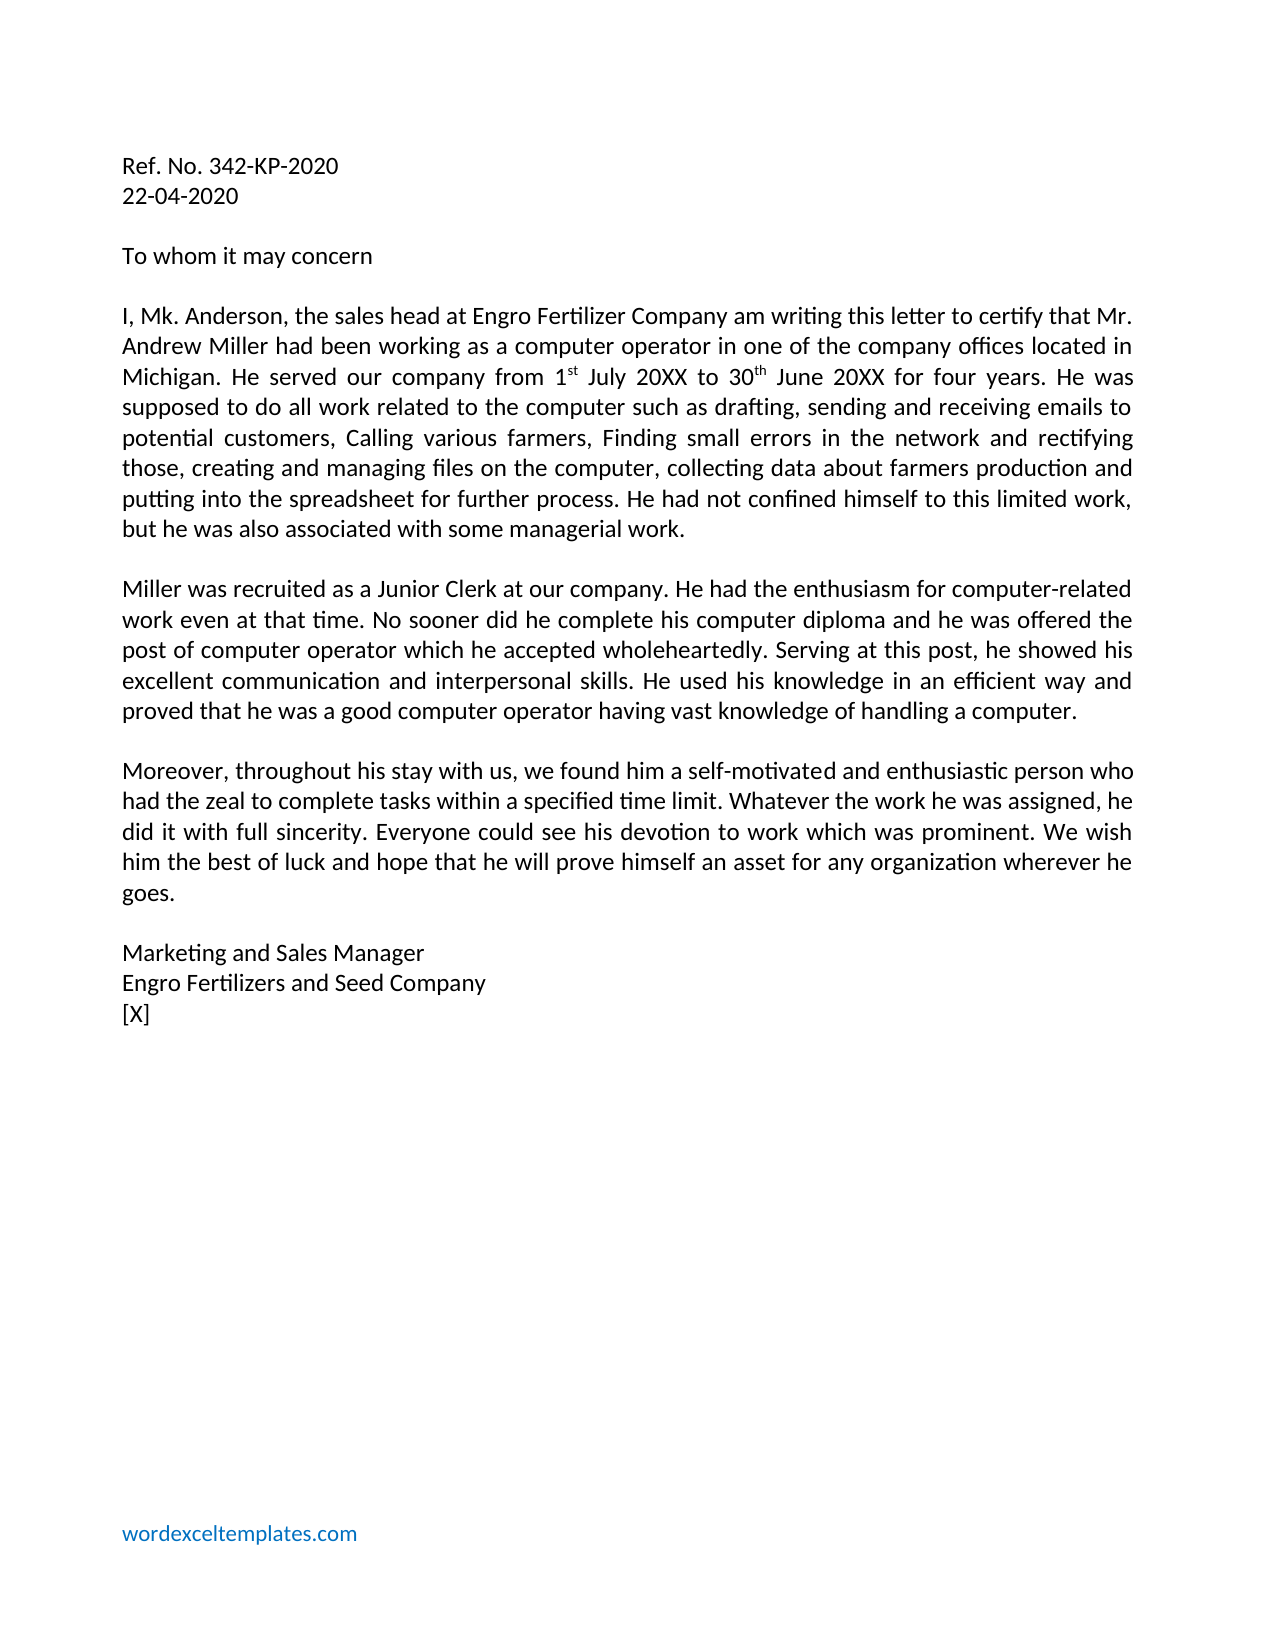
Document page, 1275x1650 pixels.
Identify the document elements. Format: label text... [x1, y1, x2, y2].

text I, Mk. Anderson, the sales head at Engro Fertilizer Company am writing this letter to certify that Mr. Andrew Miller had been working as a computer operator in one of the company offices located in Michigan. He served our company from 1st July 20XX to 30th June 20XX for four years. He was supposed to do all work related to the computer such as drafting, sending and receiving emails to potential customers, Calling various farmers, Finding small errors in the network and rectifying those, creating and managing files on the computer, collecting data about farmers production and putting into the spreadsheet for further process. He had not confined himself to this limited work, but he was also associated with some managerial work. [122, 300, 1134, 544]
text Ref. No. 342-KP-2020 22-04-2020 [122, 150, 1134, 211]
text To whom it may concern [122, 240, 1134, 271]
text Miller was recruited as a Junior Clerk at our company. He had the enthusiasm for computer-related work even at that time. No sooner did he complete his computer diploma and he was offered the post of computer operator which he accepted wholeheartedly. Serving at this post, he showed his excellent communication and interpersonal skills. He used his knowledge in an efficient way and proved that he was a good computer operator having vast knowledge of handling a computer. [122, 573, 1134, 726]
text Moreover, throughout his stay with us, we found him a self-motivated and enthusiastic person who had the zeal to complete tasks within a specified time limit. Whatever the work he was assigned, he did it with full sincerity. Everyone could see his devotion to work which was prominent. We wish him the best of luck and hope that he will prove himself an asset for any organization wherever he goes. [122, 755, 1134, 908]
text Marketing and Sales Manager Engro Fertilizers and Seed Company [X] [122, 937, 1134, 1028]
